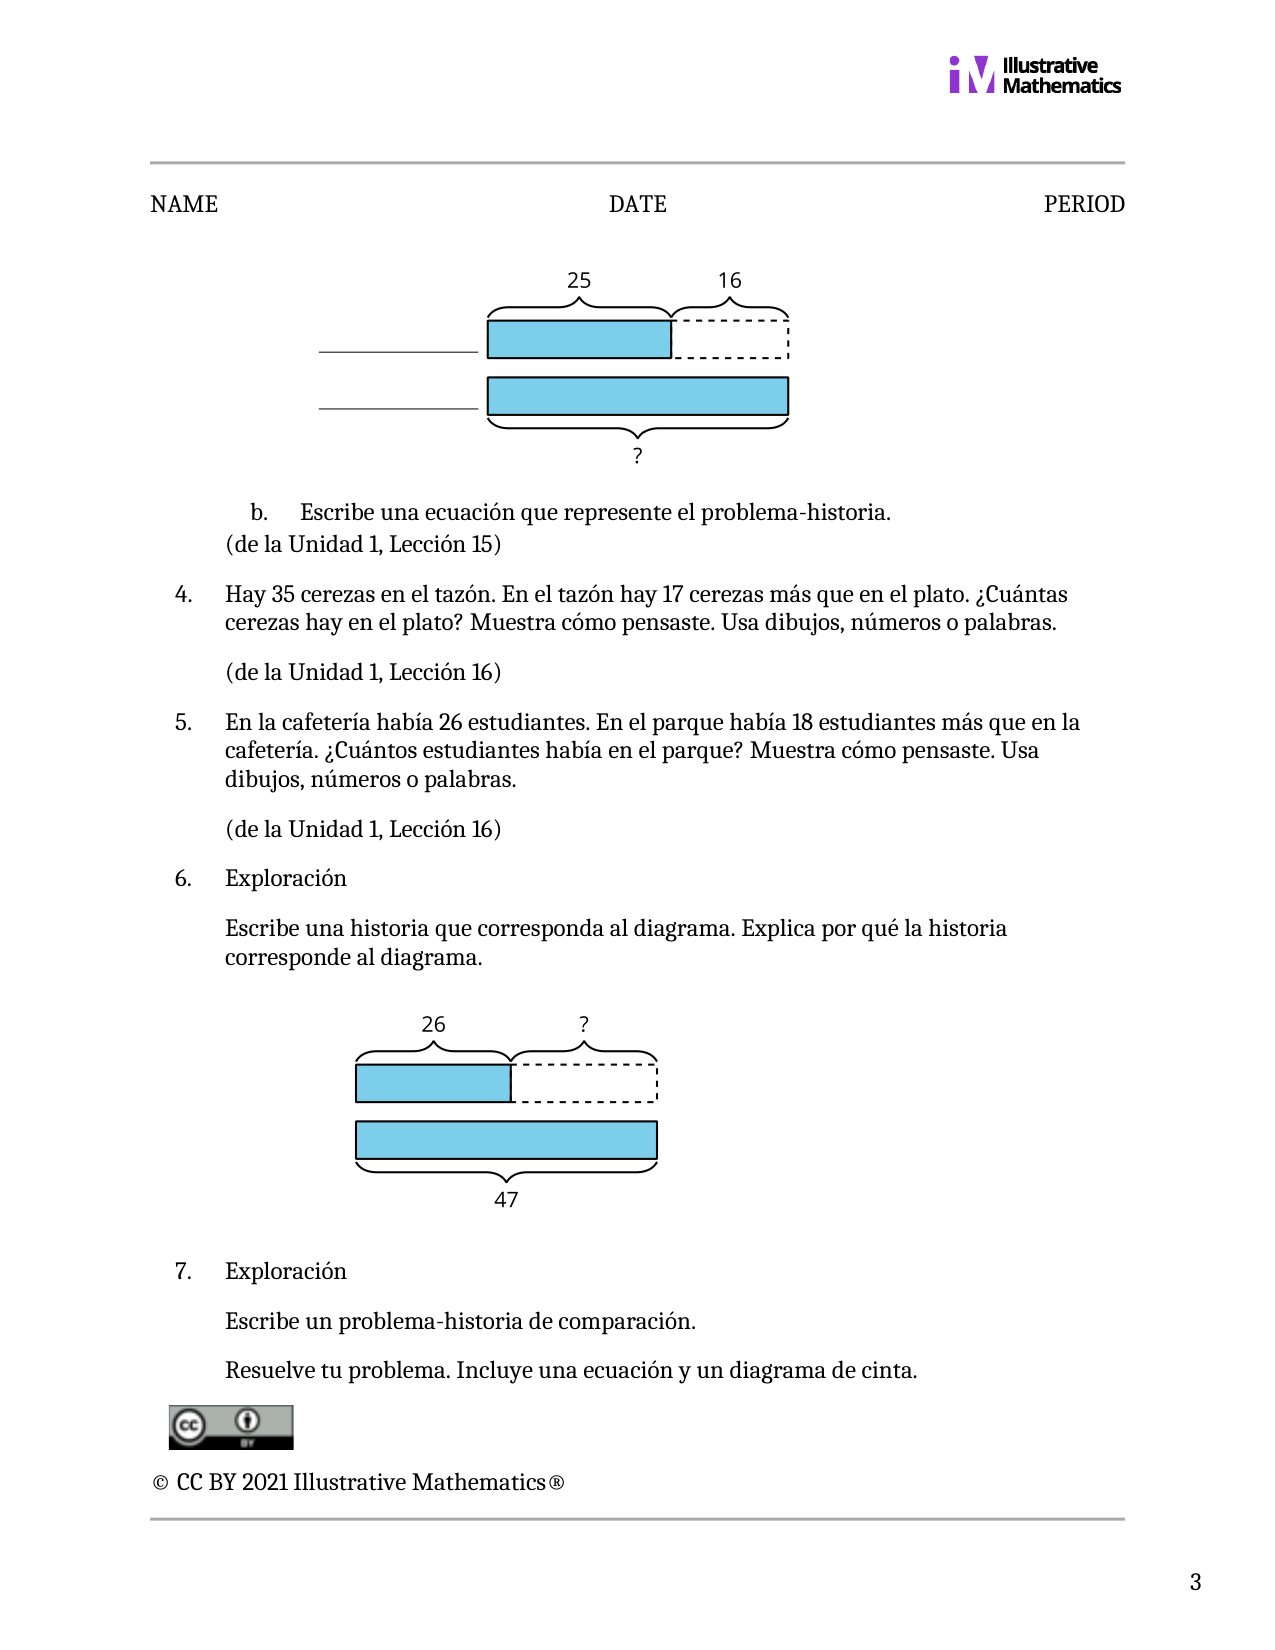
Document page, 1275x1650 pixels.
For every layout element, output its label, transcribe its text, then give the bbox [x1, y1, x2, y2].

picture [243, 992, 732, 1247]
list Escribe una historia que corresponda al diagrama. Explica por qué la historia corresponde al diagrama. [175, 914, 1125, 971]
list Resuelve tu problema. Incluye una ecuación y un diagrama de cinta. [175, 1356, 1125, 1385]
text © CC BY 2021 Illustrative Mathematics® [150, 1468, 1125, 1497]
picture [949, 55, 1121, 93]
list Hay 35 cerezas en el tazón. En el tazón hay 17 cerezas más que en el plato. ¿Cuántas cerezas hay en el plato? Muestra cómo pensaste. Usa dibujos, números o palabras. [175, 579, 1125, 637]
list (de la Unidad 1, Lección 16) [175, 814, 1125, 843]
list (de la Unidad 1, Lección 15) [175, 530, 1125, 559]
list En la cafetería había 26 estudiantes. En el parque había 18 estudiantes más que en la cafetería. ¿Cuántos estudiantes había en el parque? Muestra cómo pensaste. Usa dibujos, números o palabras. [175, 707, 1125, 794]
list Exploración [175, 864, 1125, 893]
list Escribe un problema-historia de comparación. [175, 1307, 1125, 1335]
picture [318, 247, 807, 488]
picture [168, 1405, 294, 1450]
list Exploración [175, 1257, 1125, 1286]
list Escribe una ecuación que represente el problema-historia. [250, 497, 1125, 526]
list (de la Unidad 1, Lección 16) [175, 658, 1125, 687]
